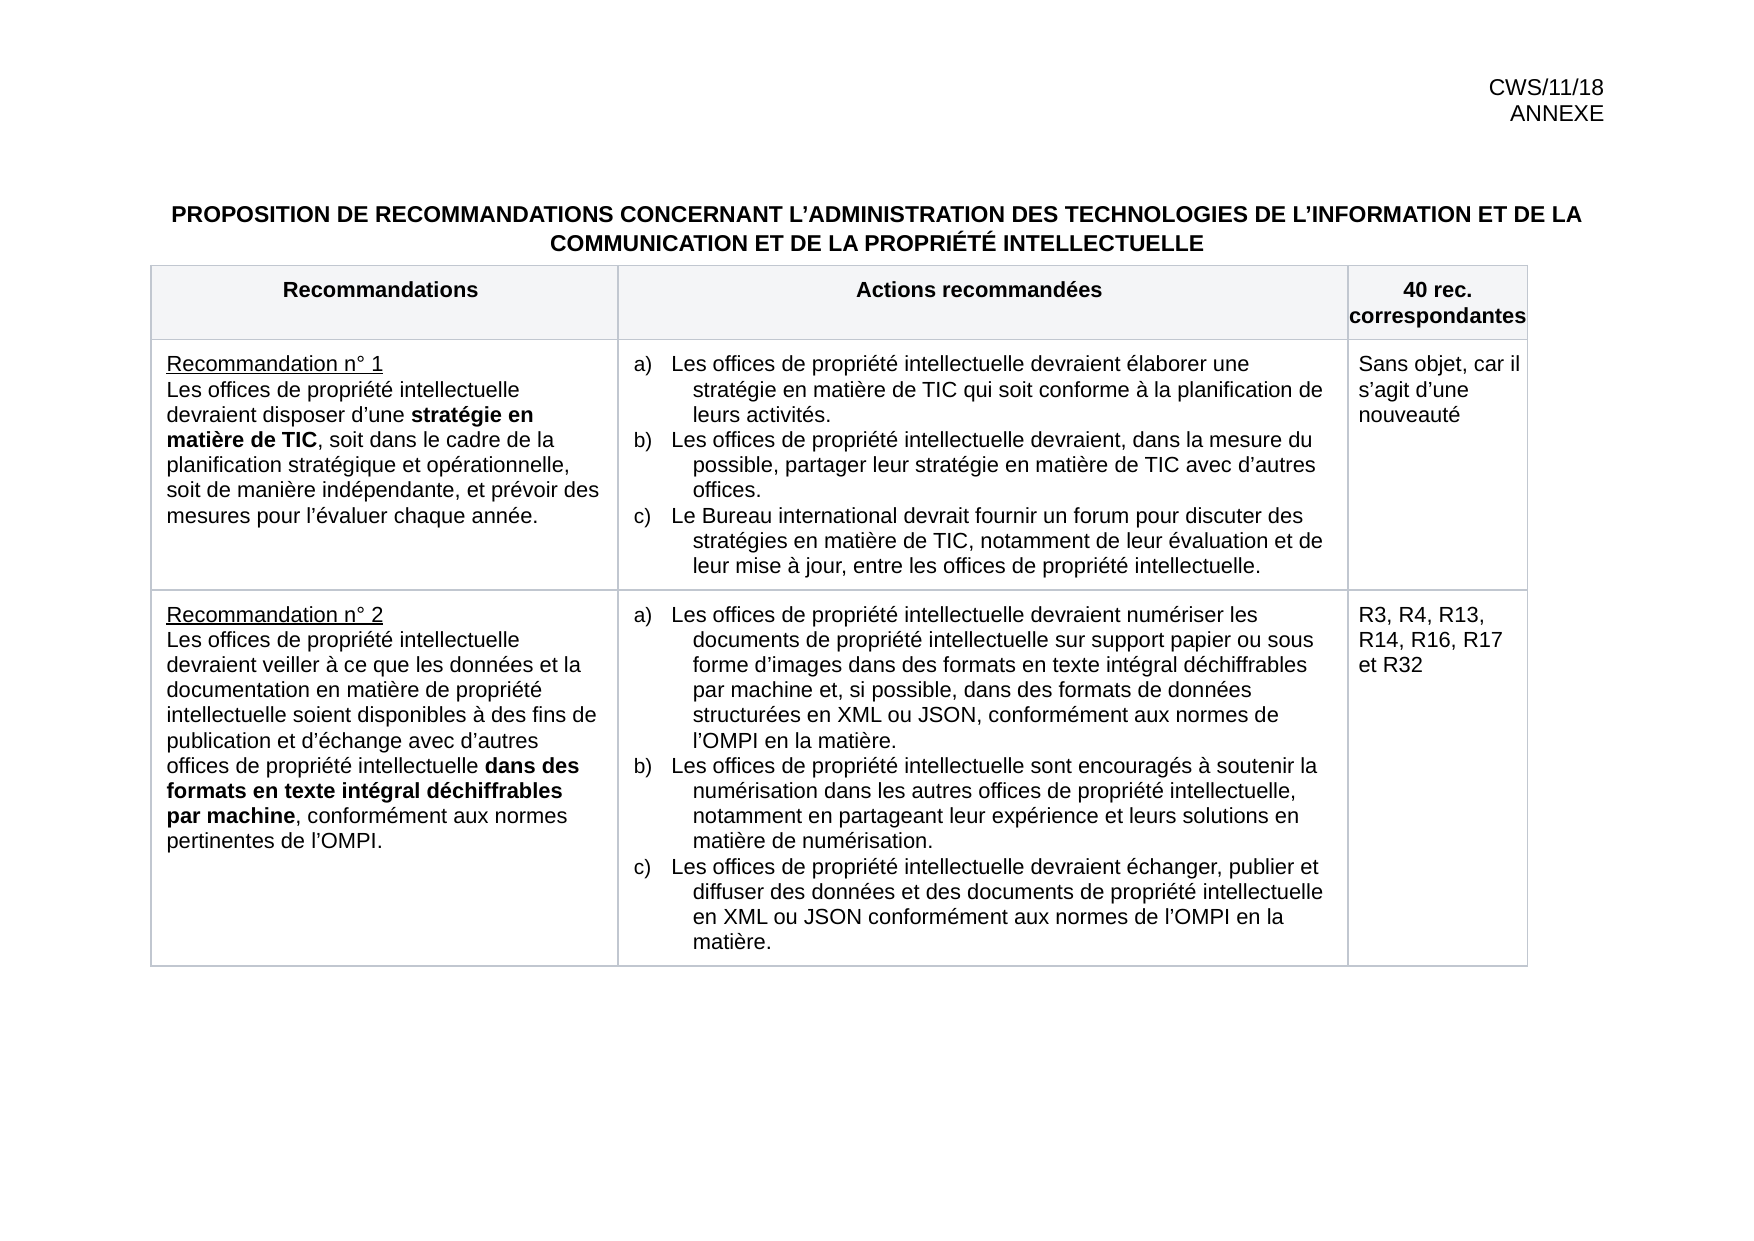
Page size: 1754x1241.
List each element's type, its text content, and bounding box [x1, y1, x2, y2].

table_header Actions recommandées [619, 266, 1347, 339]
table_cell R3, R4, R13, R14, R16, R17 et R32 [1349, 591, 1527, 965]
table_cell Recommandation n° 2 Les offices de propriété intellectuelle devraient veiller à ce que les données et la documentation en matière de propriété intellectuelle soient disponibles à des fins de publication et d’échange avec d’autres offices de propriété intellectuelle dans des formats en texte intégral déchiffrables par machine, conformément aux normes pertinentes de l’OMPI. [152, 591, 617, 965]
table_cell Les offices de propriété intellectuelle devraient élaborer une stratégie en matière de TIC qui soit conforme à la planification de leurs activités. Les offices de propriété intellectuelle devraient, dans la mesure du possible, partager leur stratégie en matière de TIC avec d’autres offices. Le Bureau international devrait fournir un forum pour discuter des stratégies en matière de TIC, notamment de leur évaluation et de leur mise à jour, entre les offices de propriété intellectuelle. [619, 340, 1347, 589]
table_cell Les offices de propriété intellectuelle devraient numériser les documents de propriété intellectuelle sur support papier ou sous forme d’images dans des formats en texte intégral déchiffrables par machine et, si possible, dans des formats de données structurées en XML ou JSON, conformément aux normes de l’OMPI en la matière. Les offices de propriété intellectuelle sont encouragés à soutenir la numérisation dans les autres offices de propriété intellectuelle, notamment en partageant leur expérience et leurs solutions en matière de numérisation. Les offices de propriété intellectuelle devraient échanger, publier et diffuser des données et des documents de propriété intellectuelle en XML ou JSON conformément aux normes de l’OMPI en la matière. [619, 591, 1347, 965]
subtitle Proposition de recommandations concernant l’administration des technologies de l’information et de la communication et de la propriété intellectuelle [150, 201, 1604, 256]
table_header 40 rec. correspondantes [1349, 266, 1527, 339]
table_cell Recommandation n° 1 Les offices de propriété intellectuelle devraient disposer d’une stratégie en matière de TIC, soit dans le cadre de la planification stratégique et opérationnelle, soit de manière indépendante, et prévoir des mesures pour l’évaluer chaque année. [152, 340, 617, 589]
table_cell Sans objet, car il s’agit d’une nouveauté [1349, 340, 1527, 589]
table_header Recommandations [152, 266, 617, 339]
